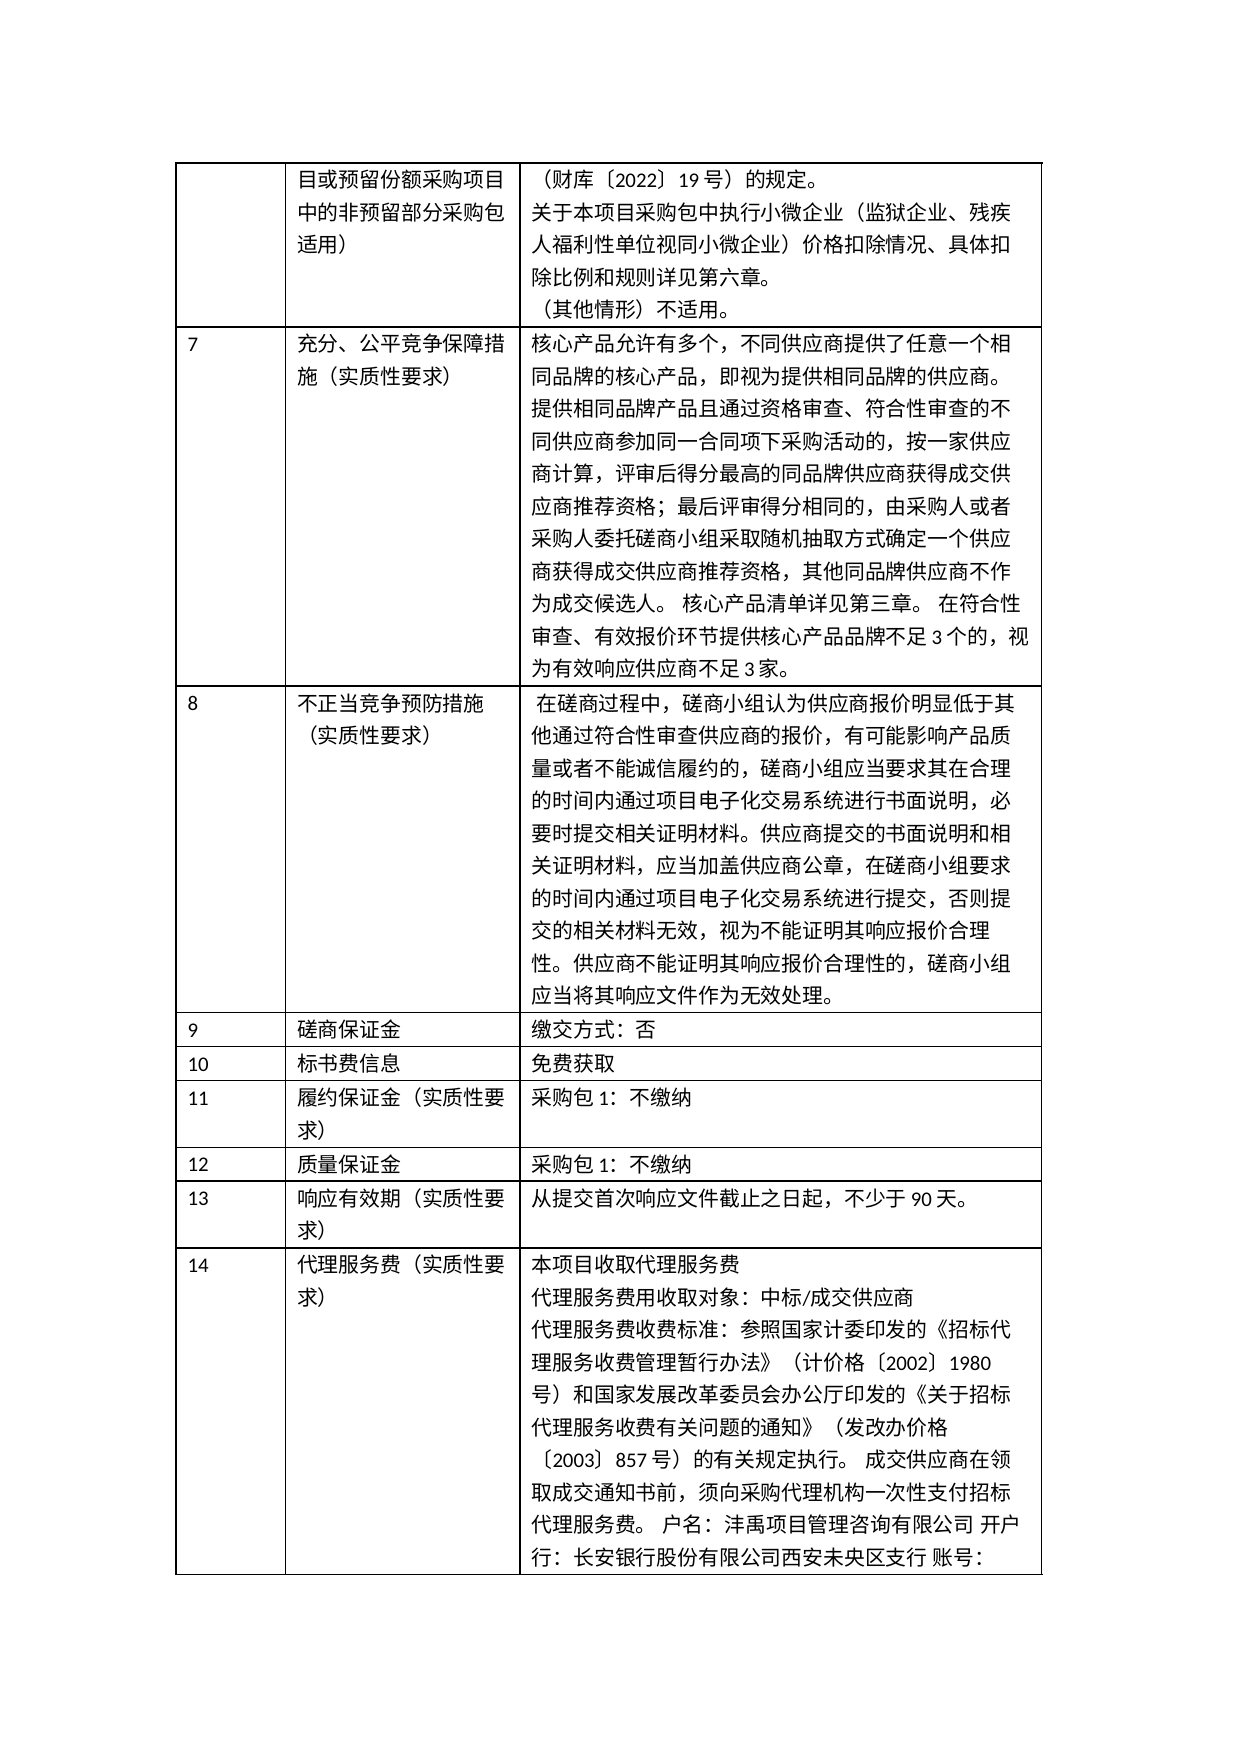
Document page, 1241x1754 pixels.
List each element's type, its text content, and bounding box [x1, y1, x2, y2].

table_cell 7 [177, 328, 285, 685]
table_cell 14 [177, 1249, 285, 1573]
table_cell 采购包1：不缴纳 [521, 1148, 1041, 1180]
table_cell 代理服务费（实质性要求） [286, 1249, 519, 1573]
table_cell 采购包1：不缴纳 [521, 1081, 1041, 1146]
table_cell 13 [177, 1182, 285, 1247]
table_cell 缴交方式：否 [521, 1013, 1041, 1046]
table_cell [286, 164, 519, 326]
table_cell 6 [177, 164, 285, 326]
table_cell 8 [177, 687, 285, 1012]
table_cell 12 [177, 1148, 285, 1180]
table_cell 标书费信息 [286, 1047, 519, 1080]
table_cell 在磋商过程中，磋商小组认为供应商报价明显低于其他通过符合性审查供应商的报价，有可能影响产品质量或者不能诚信履约的，磋商小组应当要求其在合理的时间内通过项目电子化交易系统进行书面说明，必要时提交相关证明材料。供应商提交的书面说明和相关证明材料，应当加盖供应商公章，在磋商小组要求的时间内通过项目电子化交易系统进行提交，否则提交的相关材料无效，视为不能证明其响应报价合理性。供应商不能证明其响应报价合理性的，磋商小组应当将其响应文件作为无效处理。 [521, 687, 1041, 1012]
table_cell 11 [177, 1081, 285, 1146]
table_cell 10 [177, 1047, 285, 1080]
table_cell 核心产品允许有多个，不同供应商提供了任意一个相同品牌的核心产品，即视为提供相同品牌的供应商。 提供相同品牌产品且通过资格审查、符合性审查的不同供应商参加同一合同项下采购活动的，按一家供应商计算，评审后得分最高的同品牌供应商获得成交供应商推荐资格；最后评审得分相同的，由采购人或者采购人委托磋商小组采取随机抽取方式确定一个供应商获得成交供应商推荐资格，其他同品牌供应商不作为成交候选人。 核心产品清单详见第三章。 在符合性审查、有效报价环节提供核心产品品牌不足3个的，视为有效响应供应商不足3家。 [521, 328, 1041, 685]
table_cell 履约保证金（实质性要求） [286, 1081, 519, 1146]
table_cell 免费获取 [521, 1047, 1041, 1080]
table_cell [521, 164, 1041, 326]
table_cell 磋商保证金 [286, 1013, 519, 1046]
table_cell 充分、公平竞争保障措施（实质性要求） [286, 328, 519, 685]
table_cell 响应有效期（实质性要求） [286, 1182, 519, 1247]
table_cell 从提交首次响应文件截止之日起，不少于90天。 [521, 1182, 1041, 1247]
table_cell 9 [177, 1013, 285, 1046]
table_cell 质量保证金 [286, 1148, 519, 1180]
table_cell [521, 1249, 1041, 1573]
table_cell 不正当竞争预防措施 （实质性要求） [286, 687, 519, 1012]
